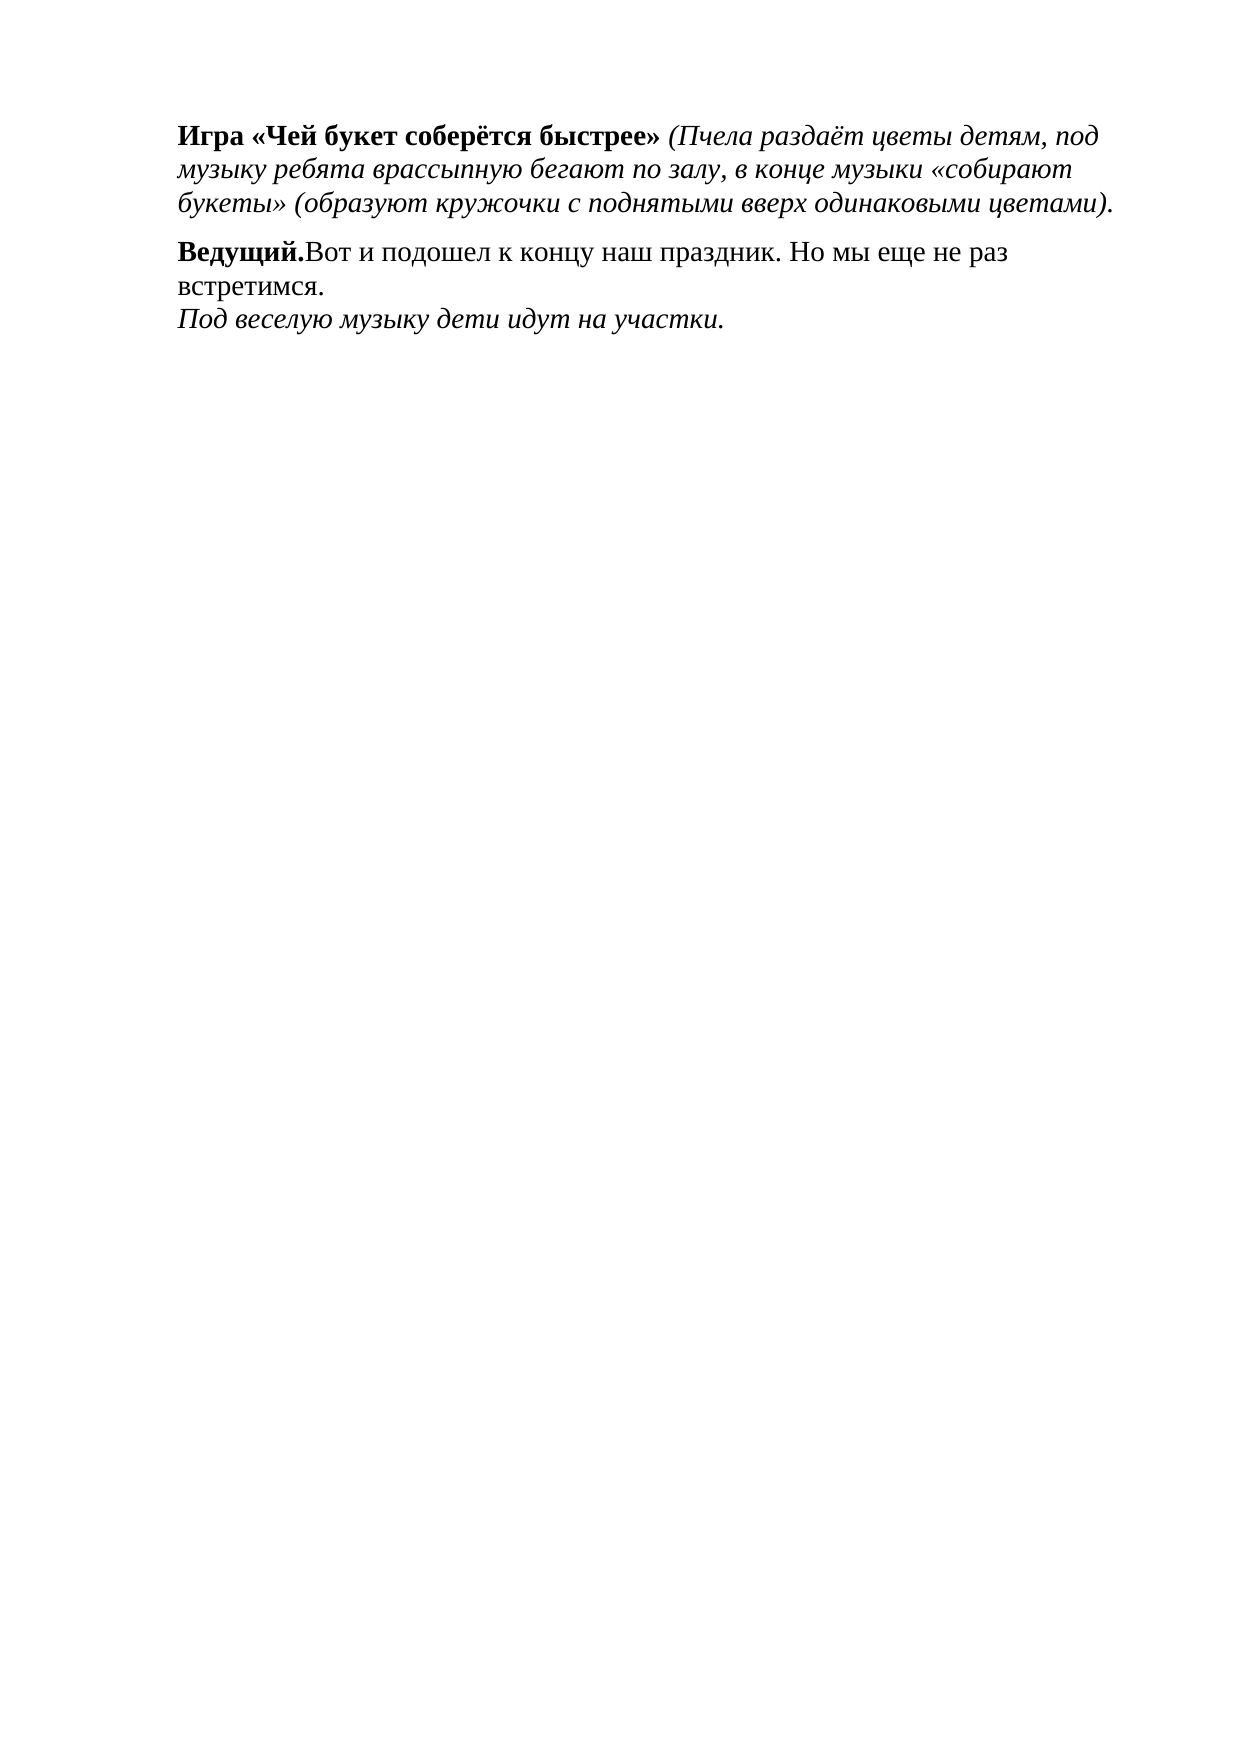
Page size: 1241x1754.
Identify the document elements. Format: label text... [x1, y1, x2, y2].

text Ведущий.Вот и подошел к концу наш праздник. Но мы еще не раз встретимся. Под веселую музыку дети идут на участки. [177, 234, 1152, 335]
text Игра «Чей букет соберётся быстрее» (Пчела раздаёт цветы детям, под музыку ребята врассыпную бегают по залу, в конце музыки «собирают букеты» (образуют кружочки с поднятыми вверх одинаковыми цветами). [177, 118, 1152, 219]
